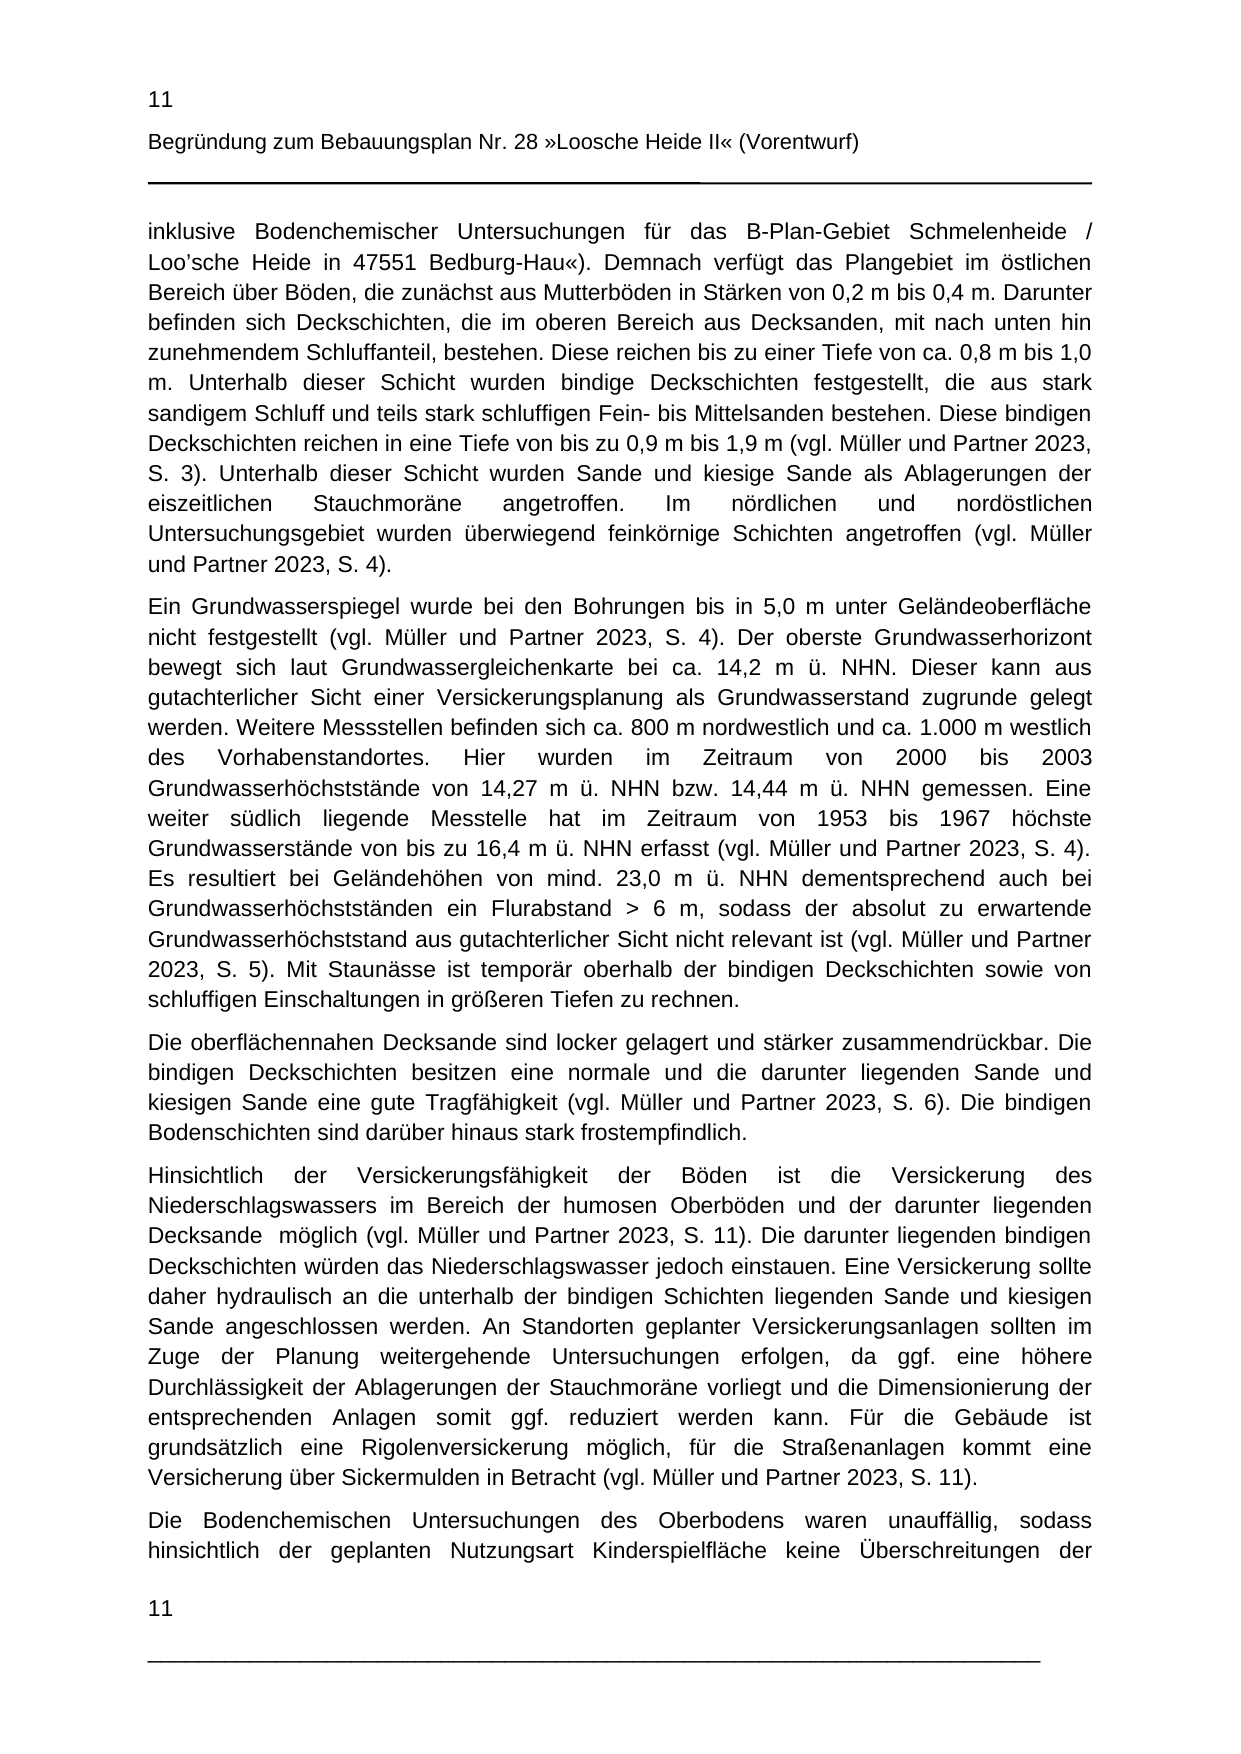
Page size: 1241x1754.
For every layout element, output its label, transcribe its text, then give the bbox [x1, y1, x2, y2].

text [148, 1507, 1093, 1563]
text Die oberflächennahen Decksande sind locker gelagert und stärker zusammendrückbar. Die bindigen Deckschichten besitzen eine normale und die darunter liegenden Sande und kiesigen Sande eine gute Tragfähigkeit (vgl. Müller und Partner 2023, S. 6). Die bindigen Bodenschichten sind darüber hinaus stark frostempfindlich. [148, 1029, 1093, 1146]
text Hinsichtlich der Versickerungsfähigkeit der Böden ist die Versickerung des Niederschlagswassers im Bereich der humosen Oberböden und der darunter liegenden Decksande möglich (vgl. Müller und Partner 2023, S. 11). Die darunter liegenden bindigen Deckschichten würden das Niederschlagswasser jedoch einstauen. Eine Versickerung sollte daher hydraulisch an die unterhalb der bindigen Schichten liegenden Sande und kiesigen Sande angeschlossen werden. An Standorten geplanter Versickerungsanlagen sollten im Zuge der Planung weitergehende Untersuchungen erfolgen, da ggf. eine höhere Durchlässigkeit der Ablagerungen der Stauchmoräne vorliegt und die Dimensionierung der entsprechenden Anlagen somit ggf. reduziert werden kann. Für die Gebäude ist grundsätzlich eine Rigolenversickerung möglich, für die Straßenanlagen kommt eine Versicherung über Sickermulden in Betracht (vgl. Müller und Partner 2023, S. 11). [148, 1162, 1093, 1490]
text Ein Grundwasserspiegel wurde bei den Bohrungen bis in 5,0 m unter Geländeoberfläche nicht festgestellt (vgl. Müller und Partner 2023, S. 4). Der oberste Grundwasserhorizont bewegt sich laut Grundwassergleichenkarte bei ca. 14,2 m ü. NHN. Dieser kann aus gutachterlicher Sicht einer Versickerungsplanung als Grundwasserstand zugrunde gelegt werden. Weitere Messstellen befinden sich ca. 800 m nordwestlich und ca. 1.000 m westlich des Vorhabenstandortes. Hier wurden im Zeitraum von 2000 bis 2003 Grundwasserhöchststände von 14,27 m ü. NHN bzw. 14,44 m ü. NHN gemessen. Eine weiter südlich liegende Messtelle hat im Zeitraum von 1953 bis 1967 höchste Grundwasserstände von bis zu 16,4 m ü. NHN erfasst (vgl. Müller und Partner 2023, S. 4). Es resultiert bei Geländehöhen von mind. 23,0 m ü. NHN dementsprechend auch bei Grundwasserhöchstständen ein Flurabstand > 6 m, sodass der absolut zu erwartende Grundwasserhöchststand aus gutachterlicher Sicht nicht relevant ist (vgl. Müller und Partner 2023, S. 5). Mit Staunässe ist temporär oberhalb der bindigen Deckschichten sowie von schluffigen Einschaltungen in größeren Tiefen zu rechnen. [148, 593, 1093, 1012]
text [148, 218, 1093, 577]
